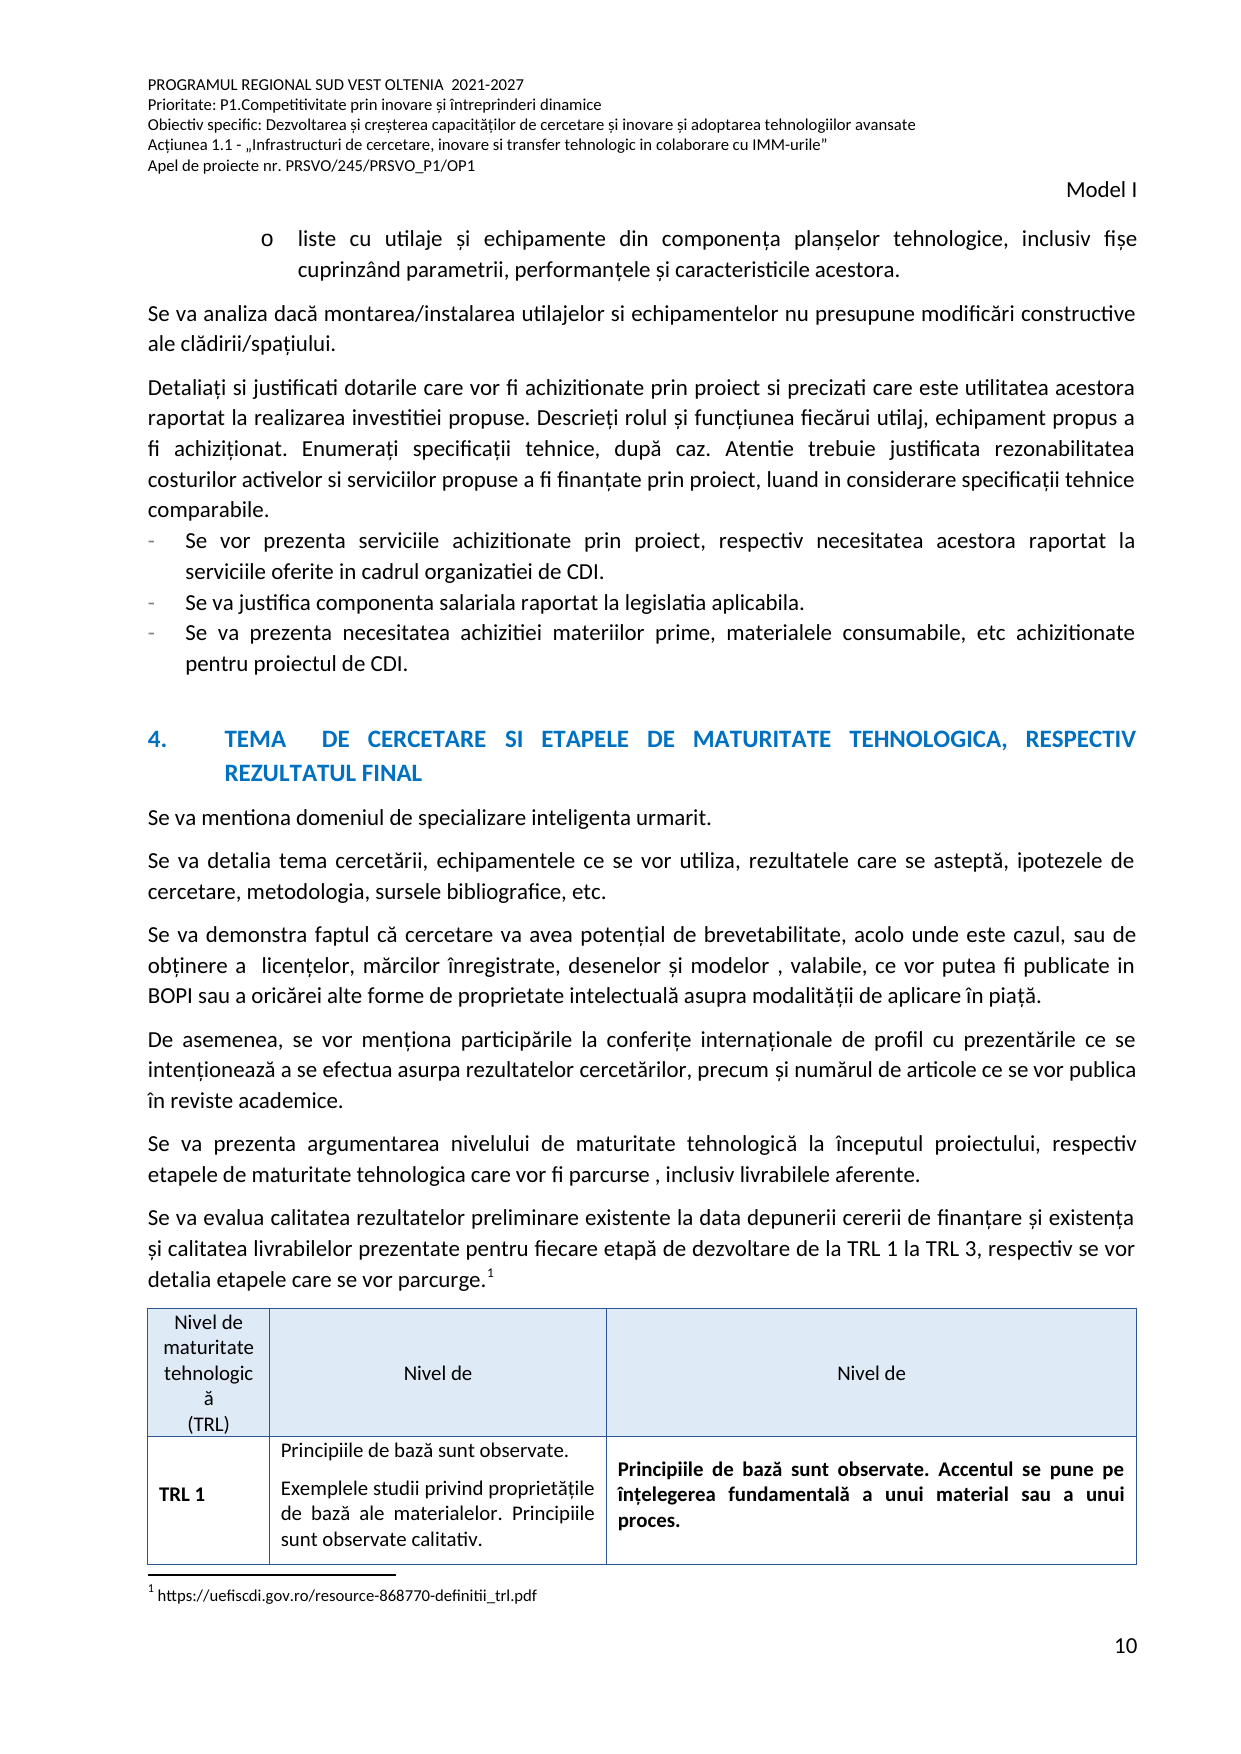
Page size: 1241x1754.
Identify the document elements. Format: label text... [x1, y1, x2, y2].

table_header Nivel de maturitate tehnologică (TRL) [148, 1309, 269, 1436]
text Se va demonstra faptul că cercetare va avea potenţial de brevetabilitate, acolo unde este cazul, sau de obţinere a licențelor, mărcilor înregistrate, desenelor și modelor , valabile, ce vor putea fi publicate in BOPI sau a oricărei alte forme de proprietate intelectuală asupra modalităţii de aplicare în piaţă. [148, 920, 1137, 1009]
text Se va mentiona domeniul de specializare inteligenta urmarit. [148, 803, 1137, 831]
list Se va justifica componenta salariala raportat la legislatia aplicabila. [148, 588, 1137, 616]
text Se va analiza dacă montarea/instalarea utilajelor si echipamentelor nu presupune modificări constructive ale clădirii/spațiului. [148, 299, 1137, 357]
text Se va prezenta argumentarea nivelului de maturitate tehnologică la începutul proiectului, respectiv etapele de maturitate tehnologica care vor fi parcurse , inclusiv livrabilele aferente. [148, 1129, 1137, 1188]
text Se va evalua calitatea rezultatelor preliminare existente la data depunerii cererii de finanțare și existența și calitatea livrabilelor prezentate pentru fiecare etapă de dezvoltare de la TRL 1 la TRL 3, respectiv se vor detalia etapele care se vor parcurge. [148, 1203, 1137, 1293]
table_header Nivel de [270, 1309, 606, 1436]
text Detaliați si justificati dotarile care vor fi achizitionate prin proiect si precizati care este utilitatea acestora raportat la realizarea investitiei propuse. Descrieți rolul și funcțiunea fiecărui utilaj, echipament propus a fi achiziționat. Enumerați specificații tehnice, după caz. Atentie trebuie justificata rezonabilitatea costurilor activelor si serviciilor propuse a fi finanțate prin proiect, luand in considerare specificații tehnice comparabile. [148, 373, 1137, 524]
text De asemenea, se vor menţiona participările la conferiţe internaţionale de profil cu prezentările ce se intenţionează a se efectua asurpa rezultatelor cercetărilor, precum şi numărul de articole ce se vor publica în reviste academice. [148, 1025, 1137, 1114]
table_cell Principiile de bază sunt observate. Exemplele studii privind proprietățile de bază ale materialelor. Principiile sunt observate calitativ. [270, 1437, 606, 1564]
table_cell TRL 1 [148, 1437, 269, 1564]
list Se vor prezenta serviciile achizitionate prin proiect, respectiv necesitatea acestora raportat la serviciile oferite in cadrul organizatiei de CDI. [148, 526, 1137, 585]
table_header Nivel de [607, 1309, 1136, 1436]
subtitle TEMA DE CERCETARE SI ETAPELE DE MATURITATE TEHNOLOGICA, RESPECTIV REZULTATUL FINAL [148, 723, 1137, 787]
table_cell Principiile de bază sunt observate. Accentul se pune pe înțelegerea fundamentală a unui material sau a unui proces. [607, 1437, 1136, 1564]
list liste cu utilaje şi echipamente din componenţa planşelor tehnologice, inclusiv fişe cuprinzând parametrii, performanţele şi caracteristicile acestora. [260, 224, 1137, 283]
text Se va detalia tema cercetării, echipamentele ce se vor utiliza, rezultatele care se asteptă, ipotezele de cercetare, metodologia, sursele bibliografice, etc. [148, 846, 1137, 905]
list Se va prezenta necesitatea achizitiei materiilor prime, materialele consumabile, etc achizitionate pentru proiectul de CDI. [148, 618, 1137, 677]
